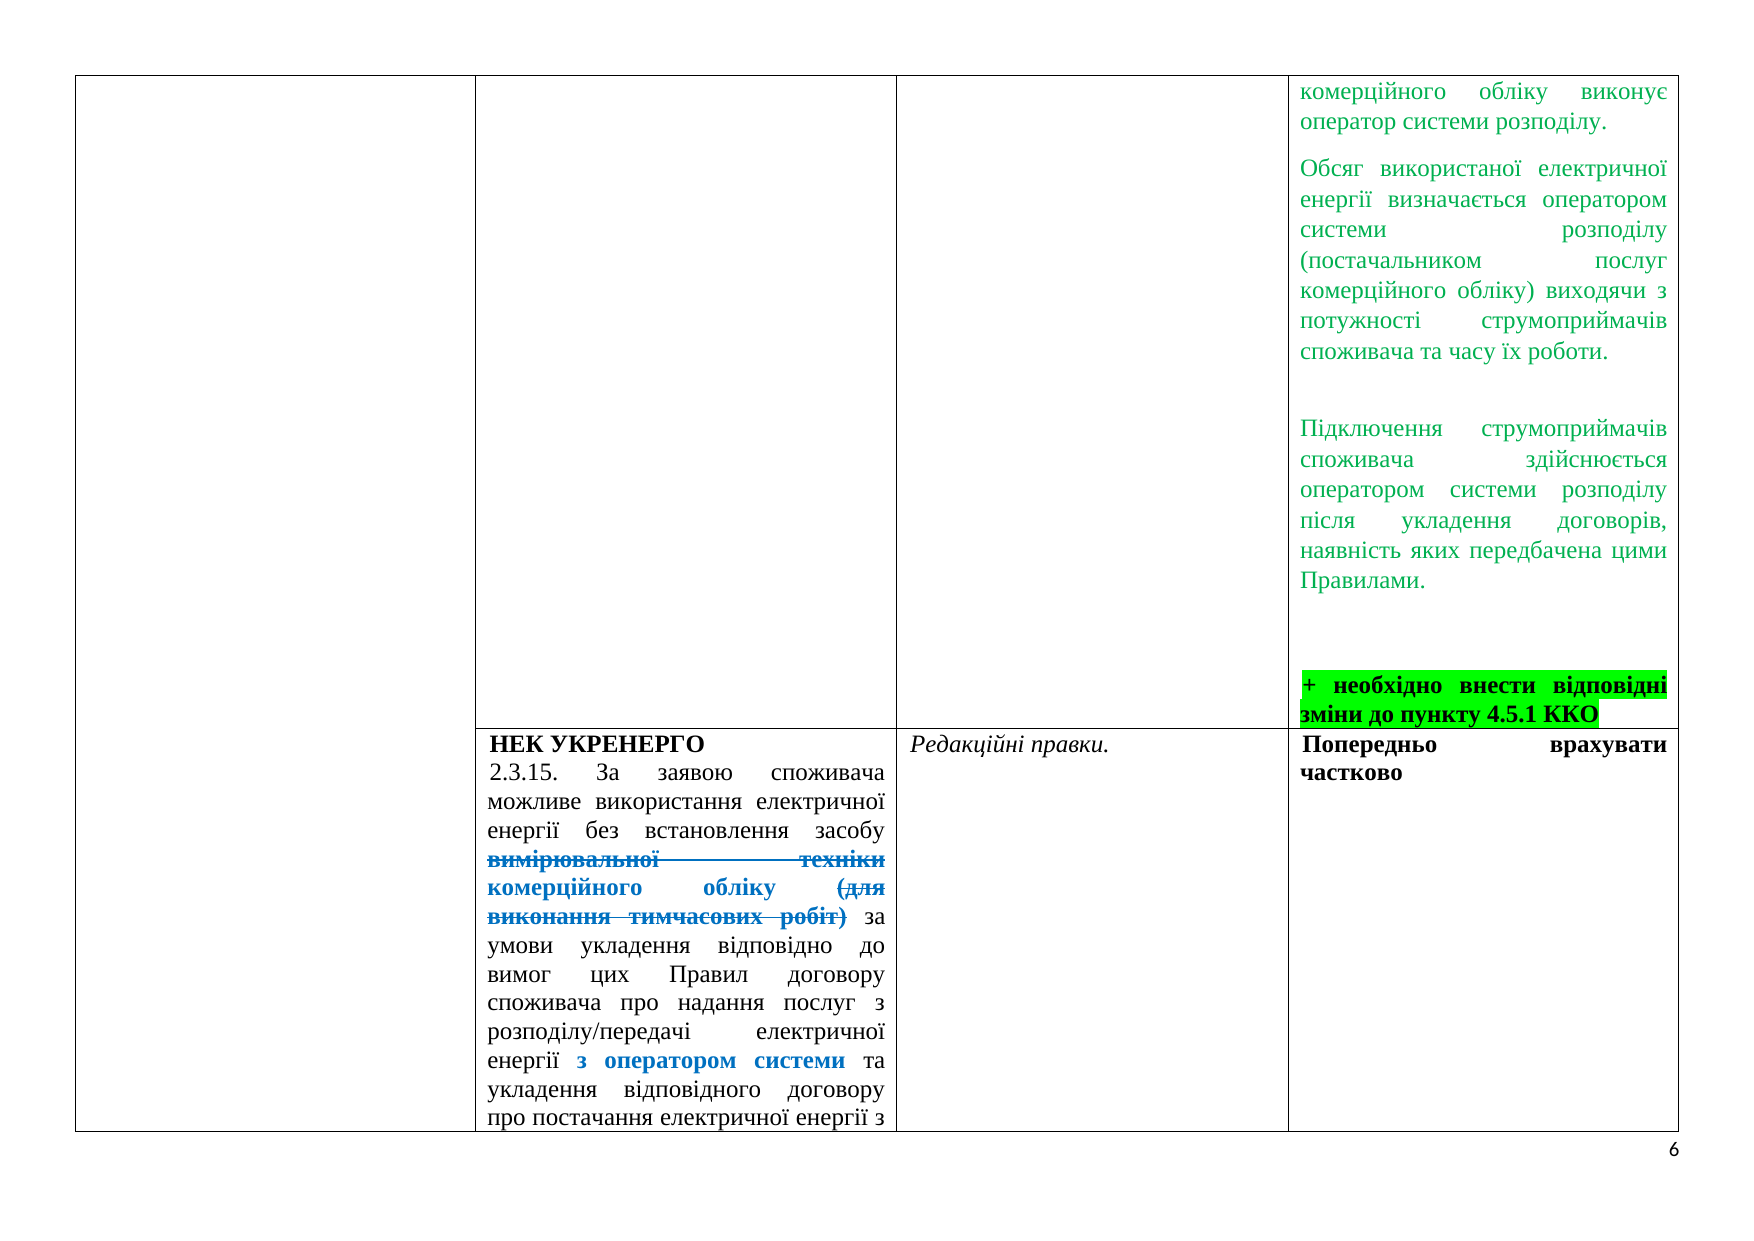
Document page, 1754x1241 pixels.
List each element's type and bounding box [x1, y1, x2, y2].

table_cell [1289, 76, 1678, 728]
table_cell [897, 729, 1288, 1131]
table_cell [476, 729, 896, 1131]
table_cell [1289, 729, 1678, 1131]
table_cell [897, 76, 1288, 728]
table_cell [476, 76, 896, 728]
table_cell [76, 76, 475, 1131]
